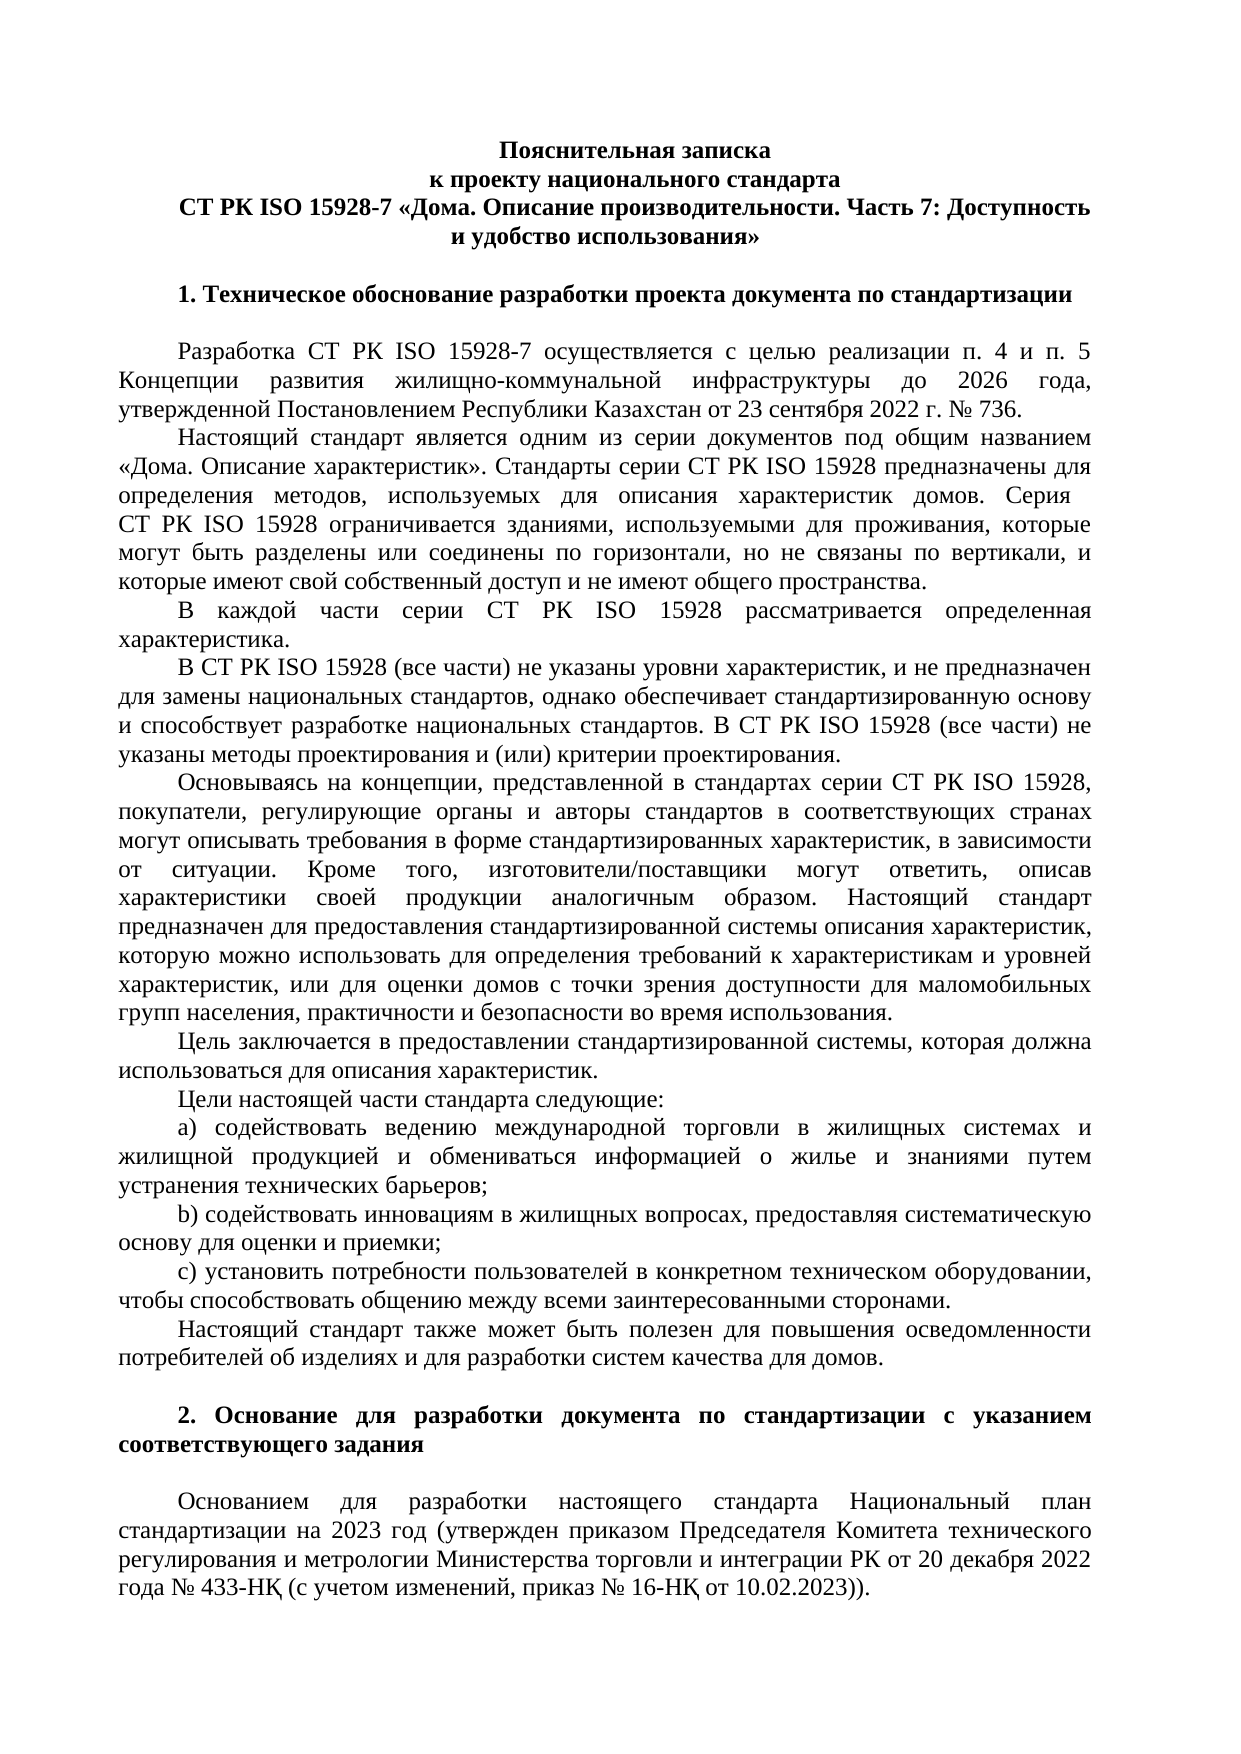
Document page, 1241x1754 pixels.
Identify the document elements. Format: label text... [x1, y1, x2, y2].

text Пояснительная записка [118, 135, 1092, 164]
text Разработка СТ РК ISO 15928-7 осуществляется с целью реализации п. 4 и п. 5 Концепции развития жилищно-коммунальной инфраструктуры до 2026 года, утвержденной Постановлением Республики Казахстан от 23 сентября 2022 г. № 736. [118, 336, 1092, 422]
text c) установить потребности пользователей в конкретном техническом оборудовании, чтобы способствовать общению между всеми заинтересованными сторонами. [118, 1256, 1092, 1314]
text СТ РК ISO 15928-7 «Дома. Описание производительности. Часть 7: Доступность и удобство использования» [118, 192, 1092, 250]
text В СТ РК ISO 15928 (все части) не указаны уровни характеристик, и не предназначен для замены национальных стандартов, однако обеспечивает стандартизированную основу и способствует разработке национальных стандартов. В СТ РК ISO 15928 (все части) не указаны методы проектирования и (или) критерии проектирования. [118, 652, 1092, 767]
text а) содействовать ведению международной торговли в жилищных системах и жилищной продукцией и обмениваться информацией о жилье и знаниями путем устранения технических барьеров; [118, 1112, 1092, 1199]
text Настоящий стандарт является одним из серии документов под общим названием «Дома. Описание характеристик». Стандарты серии СТ РК ISO 15928 предназначены для определения методов, используемых для описания характеристик домов. Серия СТ РК ISO 15928 ограничивается зданиями, используемыми для проживания, которые могут быть разделены или соединены по горизонтали, но не связаны по вертикали, и которые имеют свой собственный доступ и не имеют общего пространства. [118, 422, 1092, 595]
text b) содействовать инновациям в жилищных вопросах, предоставляя систематическую основу для оценки и приемки; [118, 1199, 1092, 1256]
text Настоящий стандарт также может быть полезен для повышения осведомленности потребителей об изделиях и для разработки систем качества для домов. [118, 1314, 1092, 1371]
text Цель заключается в предоставлении стандартизированной системы, которая должна использоваться для описания характеристик. [118, 1026, 1092, 1084]
text 1. Техническое обоснование разработки проекта документа по стандартизации [118, 279, 1092, 307]
text Основанием для разработки настоящего стандарта Национальный план стандартизации на 2023 год (утвержден приказом Председателя Комитета технического регулирования и метрологии Министерства торговли и интеграции РК от 20 декабря 2022 года № 433-НҚ (с учетом изменений, приказ № 16-НҚ от 10.02.2023)). [118, 1486, 1092, 1601]
text В каждой части серии СТ РК ISO 15928 рассматривается определенная характеристика. [118, 595, 1092, 652]
text Основываясь на концепции, представленной в стандартах серии СТ РК ISO 15928, покупатели, регулирующие органы и авторы стандартов в соответствующих странах могут описывать требования в форме стандартизированных характеристик, в зависимости от ситуации. Кроме того, изготовители/поставщики могут ответить, описав характеристики своей продукции аналогичным образом. Настоящий стандарт предназначен для предоставления стандартизированной системы описания характеристик, которую можно использовать для определения требований к характеристикам и уровней характеристик, или для оценки домов с точки зрения доступности для маломобильных групп населения, практичности и безопасности во время использования. [118, 767, 1092, 1026]
text 2. Основание для разработки документа по стандартизации с указанием соответствующего задания [118, 1400, 1092, 1457]
text Цели настоящей части стандарта следующие: [118, 1084, 1092, 1112]
text к проекту национального стандарта [118, 164, 1092, 192]
